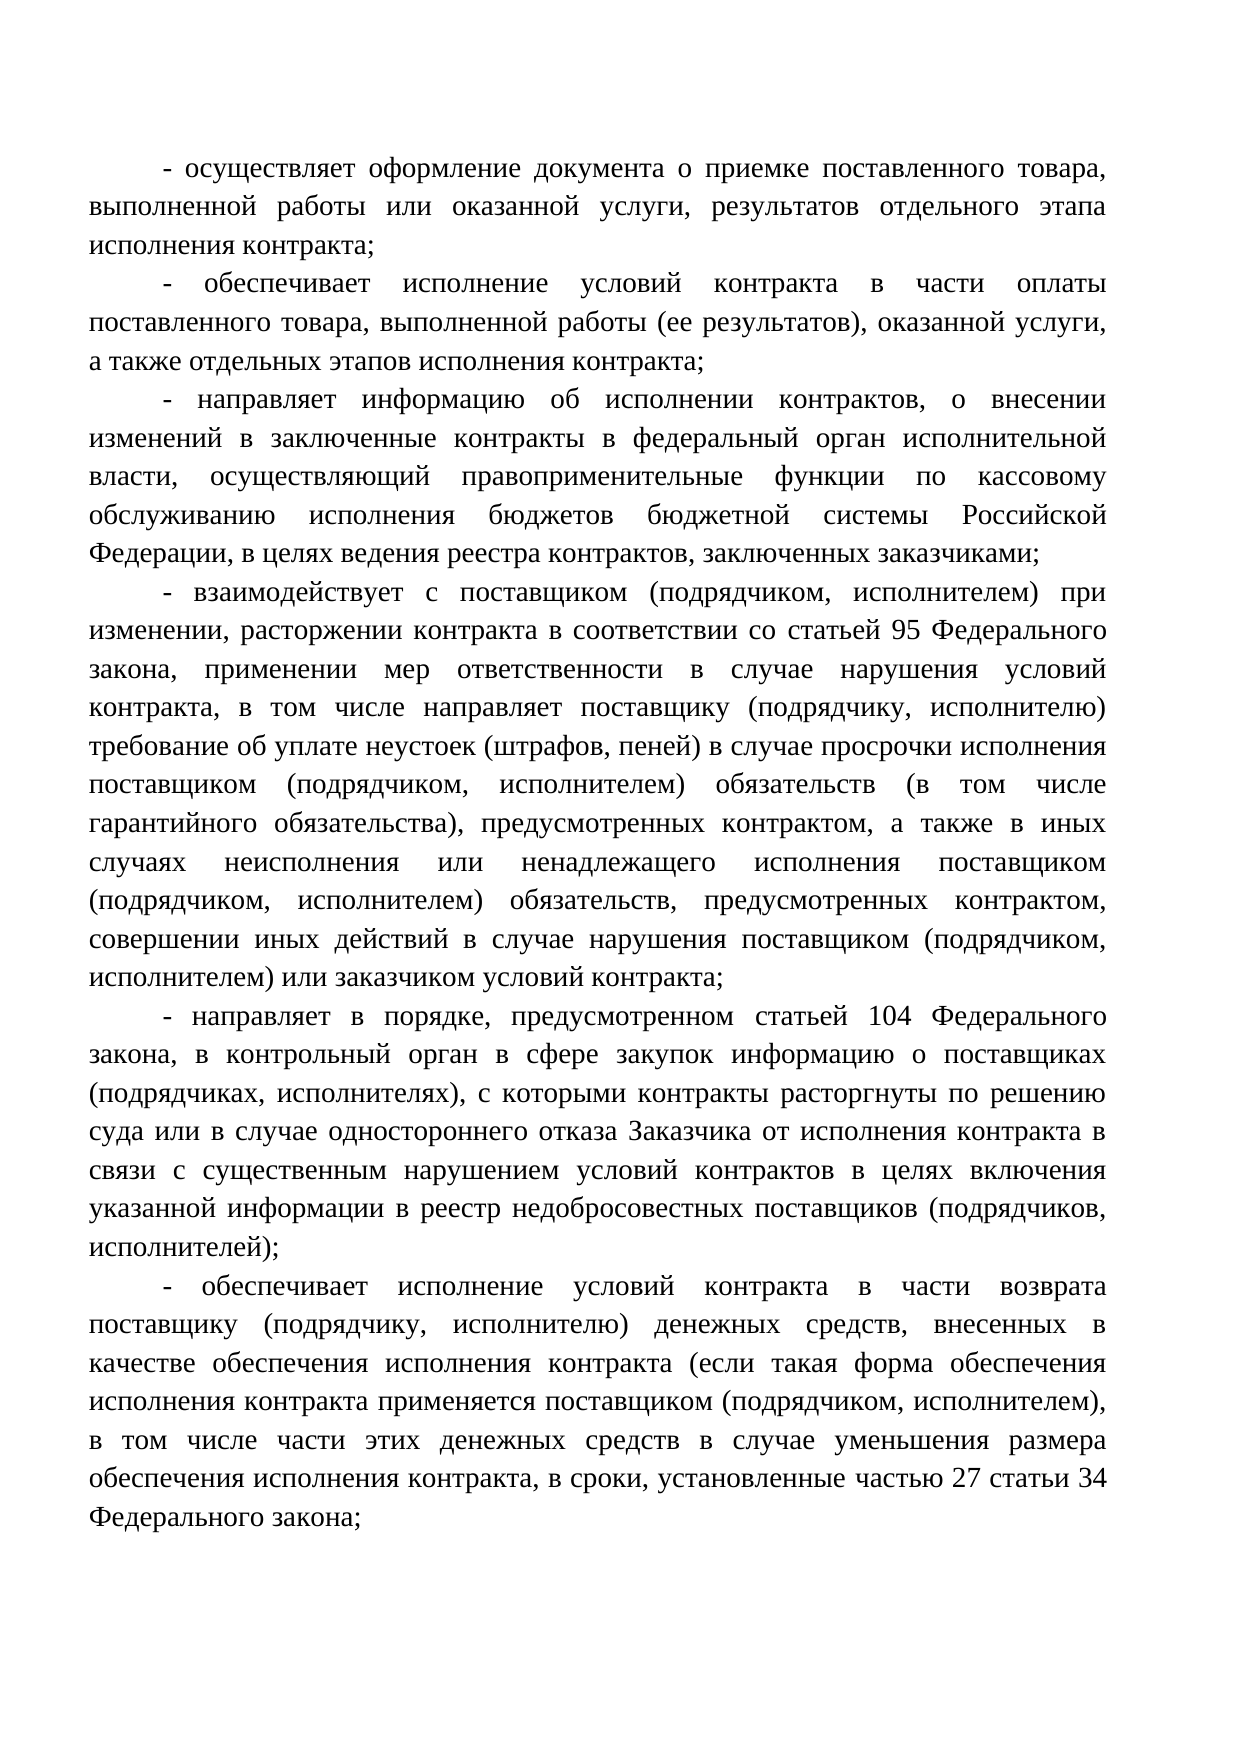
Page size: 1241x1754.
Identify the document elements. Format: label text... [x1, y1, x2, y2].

text - взаимодействует с поставщиком (подрядчиком, исполнителем) при изменении, расторжении контракта в соответствии со статьей 95 Федерального закона, применении мер ответственности в случае нарушения условий контракта, в том числе направляет поставщику (подрядчику, исполнителю) требование об уплате неустоек (штрафов, пеней) в случае просрочки исполнения поставщиком (подрядчиком, исполнителем) обязательств (в том числе гарантийного обязательства), предусмотренных контрактом, а также в иных случаях неисполнения или ненадлежащего исполнения поставщиком (подрядчиком, исполнителем) обязательств, предусмотренных контрактом, совершении иных действий в случае нарушения поставщиком (подрядчиком, исполнителем) или заказчиком условий контракта; [88, 574, 1107, 993]
text - обеспечивает исполнение условий контракта в части оплаты поставленного товара, выполненной работы (ее результатов), оказанной услуги, а также отдельных этапов исполнения контракта; [88, 266, 1107, 376]
text - направляет в порядке, предусмотренном статьей 104 Федерального закона, в контрольный орган в сфере закупок информацию о поставщиках (подрядчиках, исполнителях), с которыми контракты расторгнуты по решению суда или в случае одностороннего отказа Заказчика от исполнения контракта в связи с существенным нарушением условий контрактов в целях включения указанной информации в реестр недобросовестных поставщиков (подрядчиков, исполнителей); [88, 998, 1107, 1263]
text - осуществляет оформление документа о приемке поставленного товара, выполненной работы или оказанной услуги, результатов отдельного этапа исполнения контракта; [88, 150, 1107, 261]
text - направляет информацию об исполнении контрактов, о внесении изменений в заключенные контракты в федеральный орган исполнительной власти, осуществляющий правоприменительные функции по кассовому обслуживанию исполнения бюджетов бюджетной системы Российской Федерации, в целях ведения реестра контрактов, заключенных заказчиками; [88, 381, 1107, 569]
text - обеспечивает исполнение условий контракта в части возврата поставщику (подрядчику, исполнителю) денежных средств, внесенных в качестве обеспечения исполнения контракта (если такая форма обеспечения исполнения контракта применяется поставщиком (подрядчиком, исполнителем), в том числе части этих денежных средств в случае уменьшения размера обеспечения исполнения контракта, в сроки, установленные частью 27 статьи 34 Федерального закона; [88, 1268, 1107, 1532]
